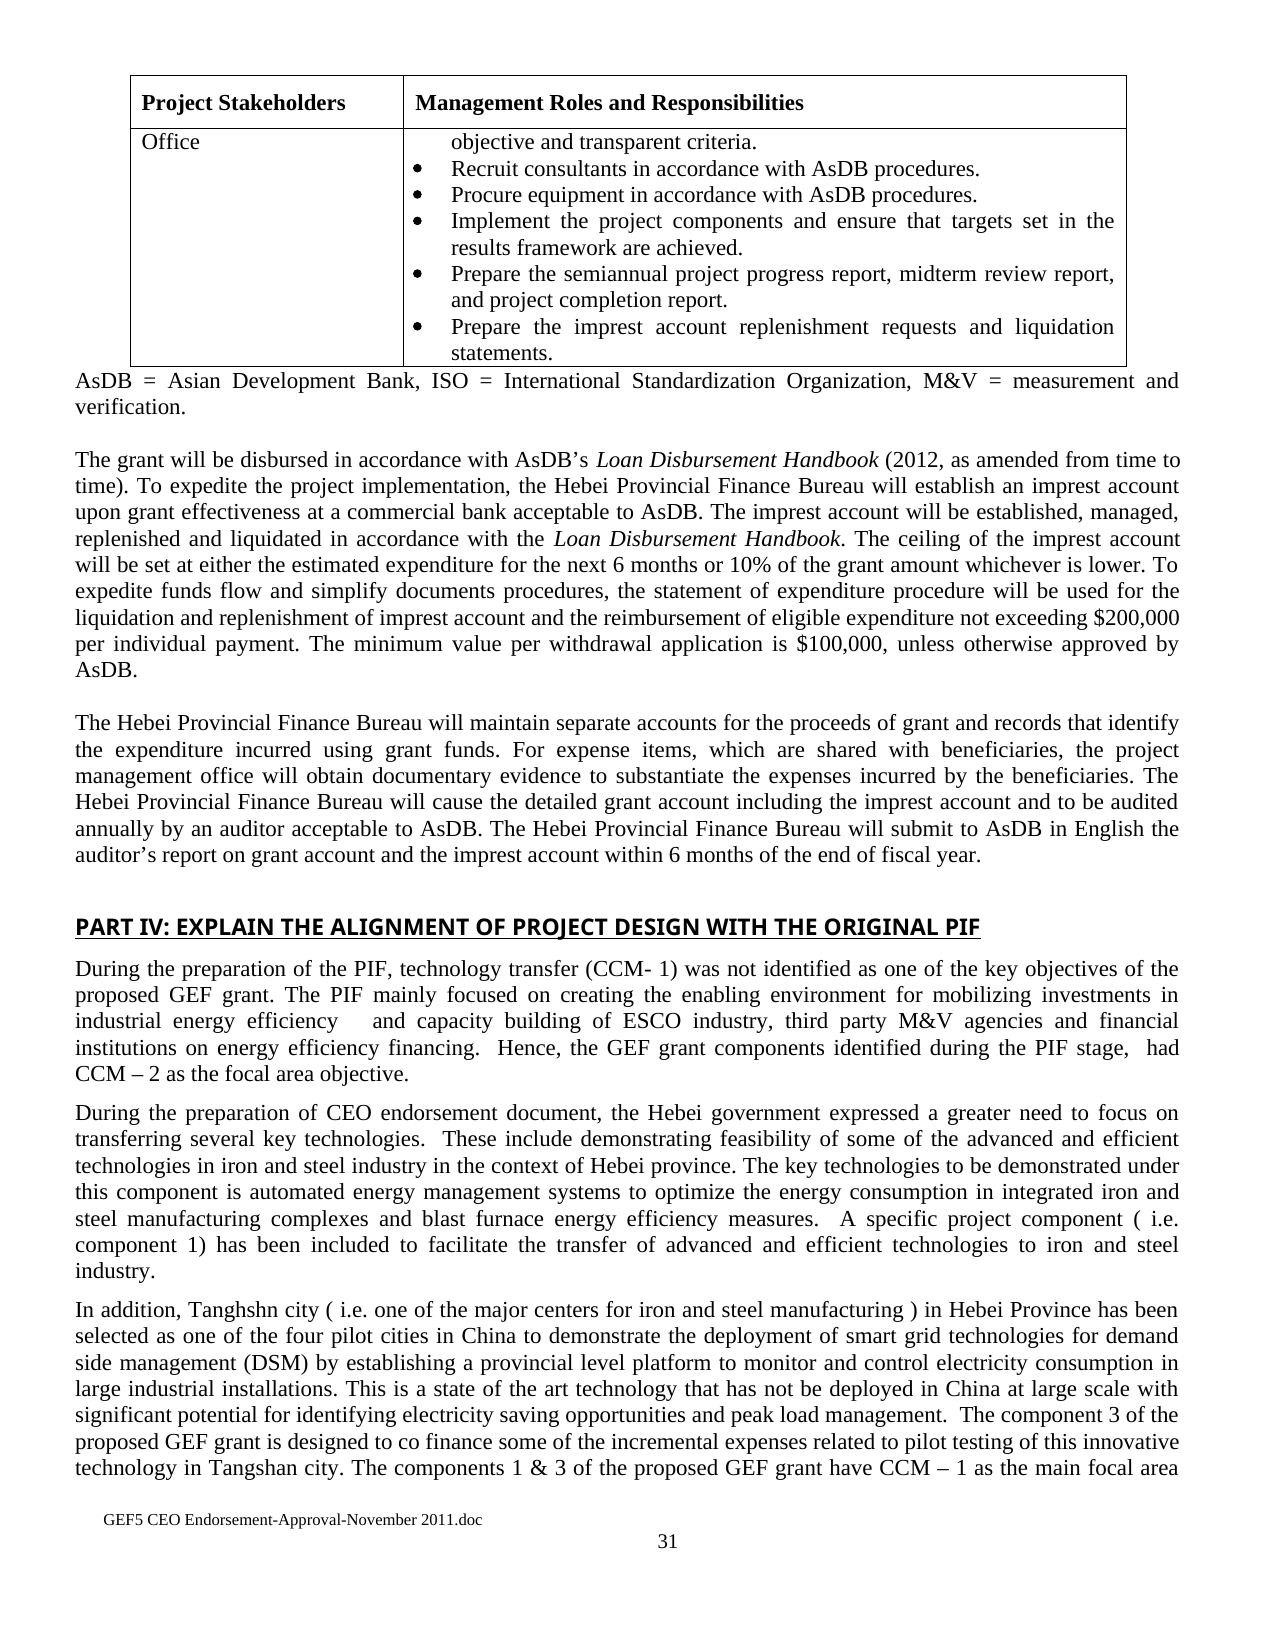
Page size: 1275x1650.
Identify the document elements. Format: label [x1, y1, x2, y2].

table_header [64, 75, 1192, 1481]
